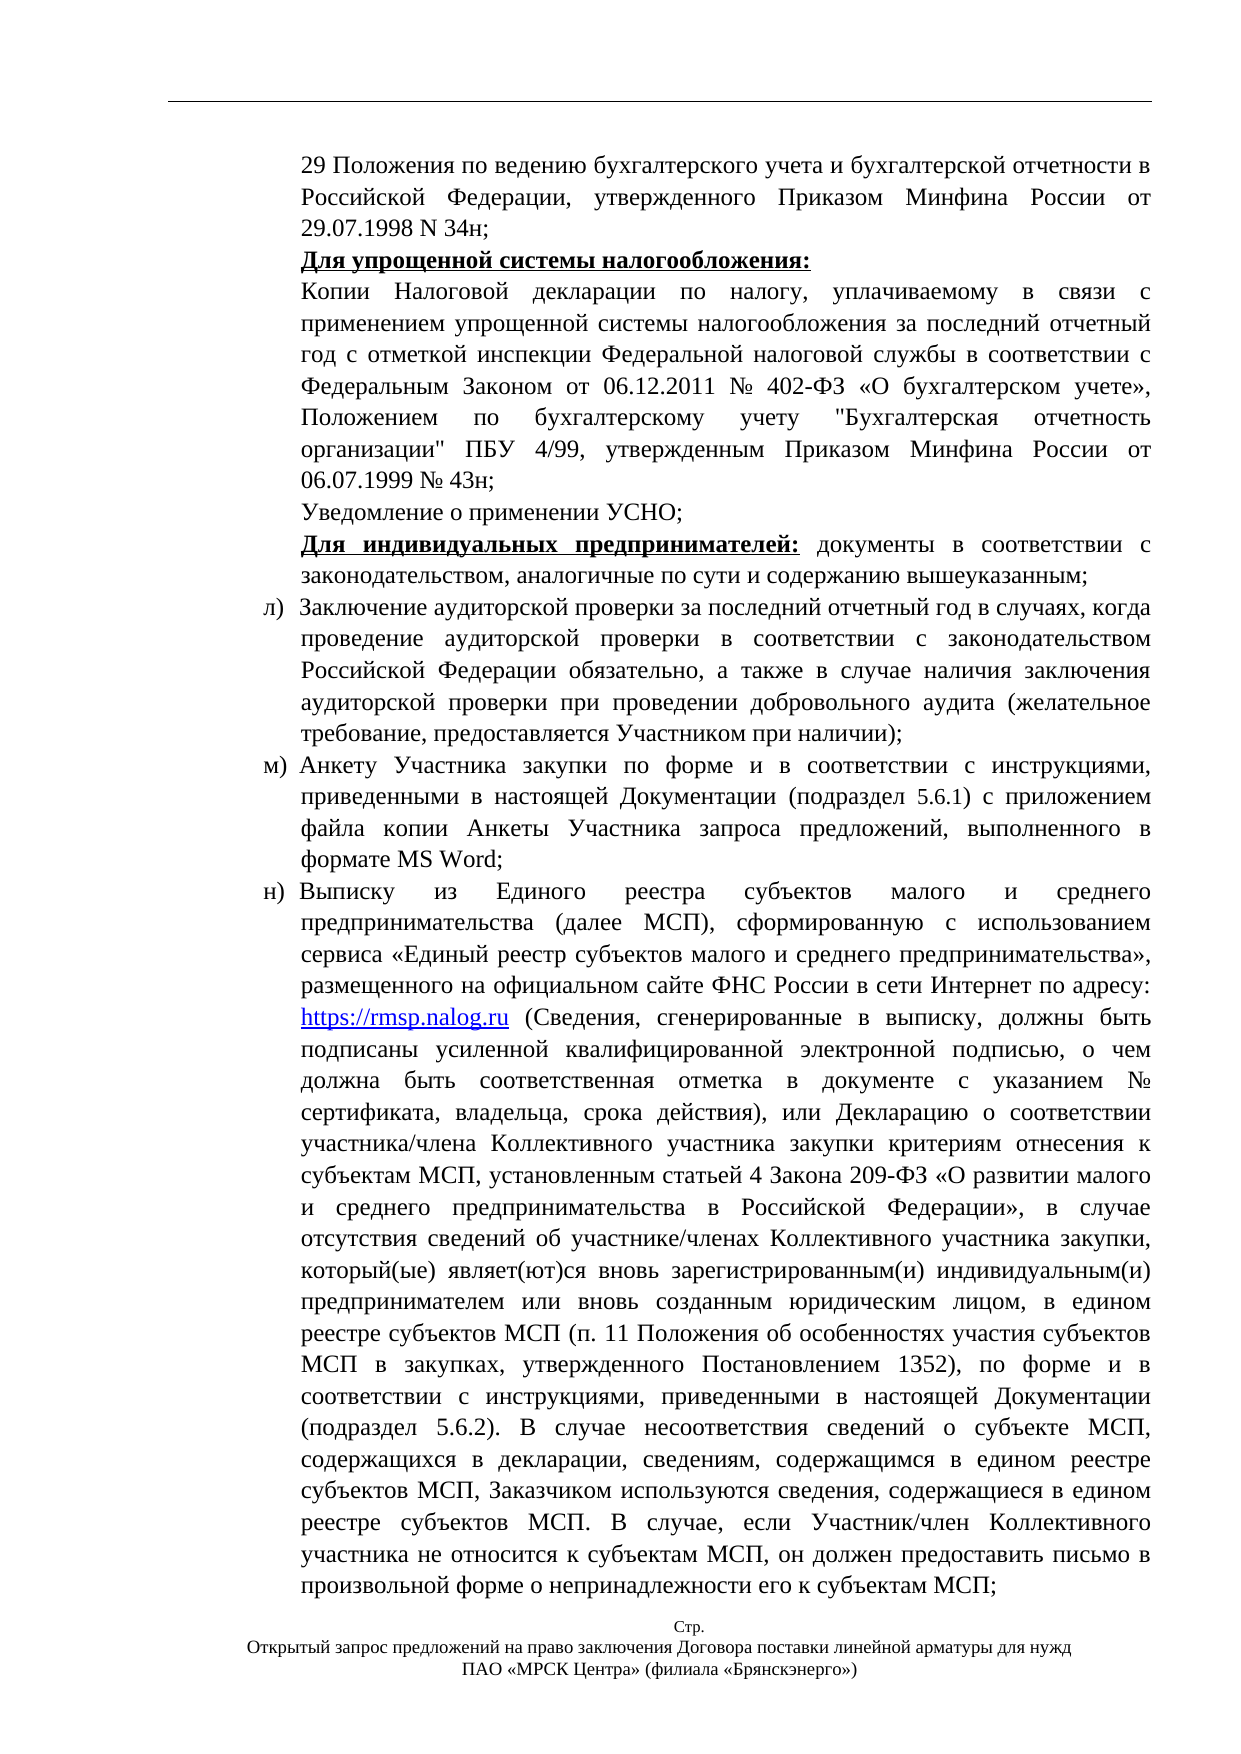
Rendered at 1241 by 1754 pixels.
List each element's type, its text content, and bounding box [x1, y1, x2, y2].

text Копии Налоговой декларации по налогу, уплачиваемому в связи с применением упрощенной системы налогообложения за последний отчетный год с отметкой инспекции Федеральной налоговой службы в соответствии с Федеральным Законом от 06.12.2011 № 402-ФЗ «О бухгалтерском учете», Положением по бухгалтерскому учету "Бухгалтерская отчетность организации" ПБУ 4/99, утвержденным Приказом Минфина России от 06.07.1999 № 43н; [301, 276, 1152, 494]
text Для индивидуальных предпринимателей: документы в соответствии с законодательством, аналогичные по сути и содержанию вышеуказанным; [301, 529, 1152, 589]
list Анкету Участника закупки по форме и в соответствии с инструкциями, приведенными в настоящей Документации (подраздел 5.6.1) с приложением файла копии Анкеты Участника запроса предложений, выполненного в формате MS Word; [263, 750, 1152, 873]
list Заключение аудиторской проверки за последний отчетный год в случаях, когда проведение аудиторской проверки в соответствии с законодательством Российской Федерации обязательно, а также в случае наличия заключения аудиторской проверки при проведении добровольного аудита (желательное требование, предоставляется Участником при наличии); [263, 592, 1152, 747]
text Для упрощенной системы налогообложения: [301, 245, 1152, 273]
list Выписку из Единого реестра субъектов малого и среднего предпринимательства (далее МСП), сформированную с использованием сервиса «Единый реестр субъектов малого и среднего предпринимательства», размещенного на официальном сайте ФНС России в сети Интернет по адресу: https://rmsp.nalog.ru (Сведения, сгенерированные в выписку, должны быть подписаны усиленной квалифицированной электронной подписью, о чем должна быть соответственная отметка в документе с указанием № сертификата, владельца, срока действия), или Декларацию о соответствии участника/члена Коллективного участника закупки критериям отнесения к субъектам МСП, установленным статьей 4 Закона 209-ФЗ «О развитии малого и среднего предпринимательства в Российской Федерации», в случае отсутствия сведений об участнике/членах Коллективного участника закупки, который(ые) являет(ют)ся вновь зарегистрированным(и) индивидуальным(и) предпринимателем или вновь созданным юридическим лицом, в едином реестре субъектов МСП (п. 11 Положения об особенностях участия субъектов МСП в закупках, утвержденного Постановлением 1352), по форме и в соответствии с инструкциями, приведенными в настоящей Документации (подраздел 5.6.2). В случае несоответствия сведений о субъекте МСП, содержащихся в декларации, сведениям, содержащимся в едином реестре субъектов МСП, Заказчиком используются сведения, содержащиеся в едином реестре субъектов МСП. В случае, если Участник/член Коллективного участника не относится к субъектам МСП, он должен предоставить письмо в произвольной форме о непринадлежности его к субъектам МСП; [263, 876, 1152, 1599]
text Уведомление о применении УСНО; [301, 497, 1152, 526]
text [301, 150, 1152, 242]
